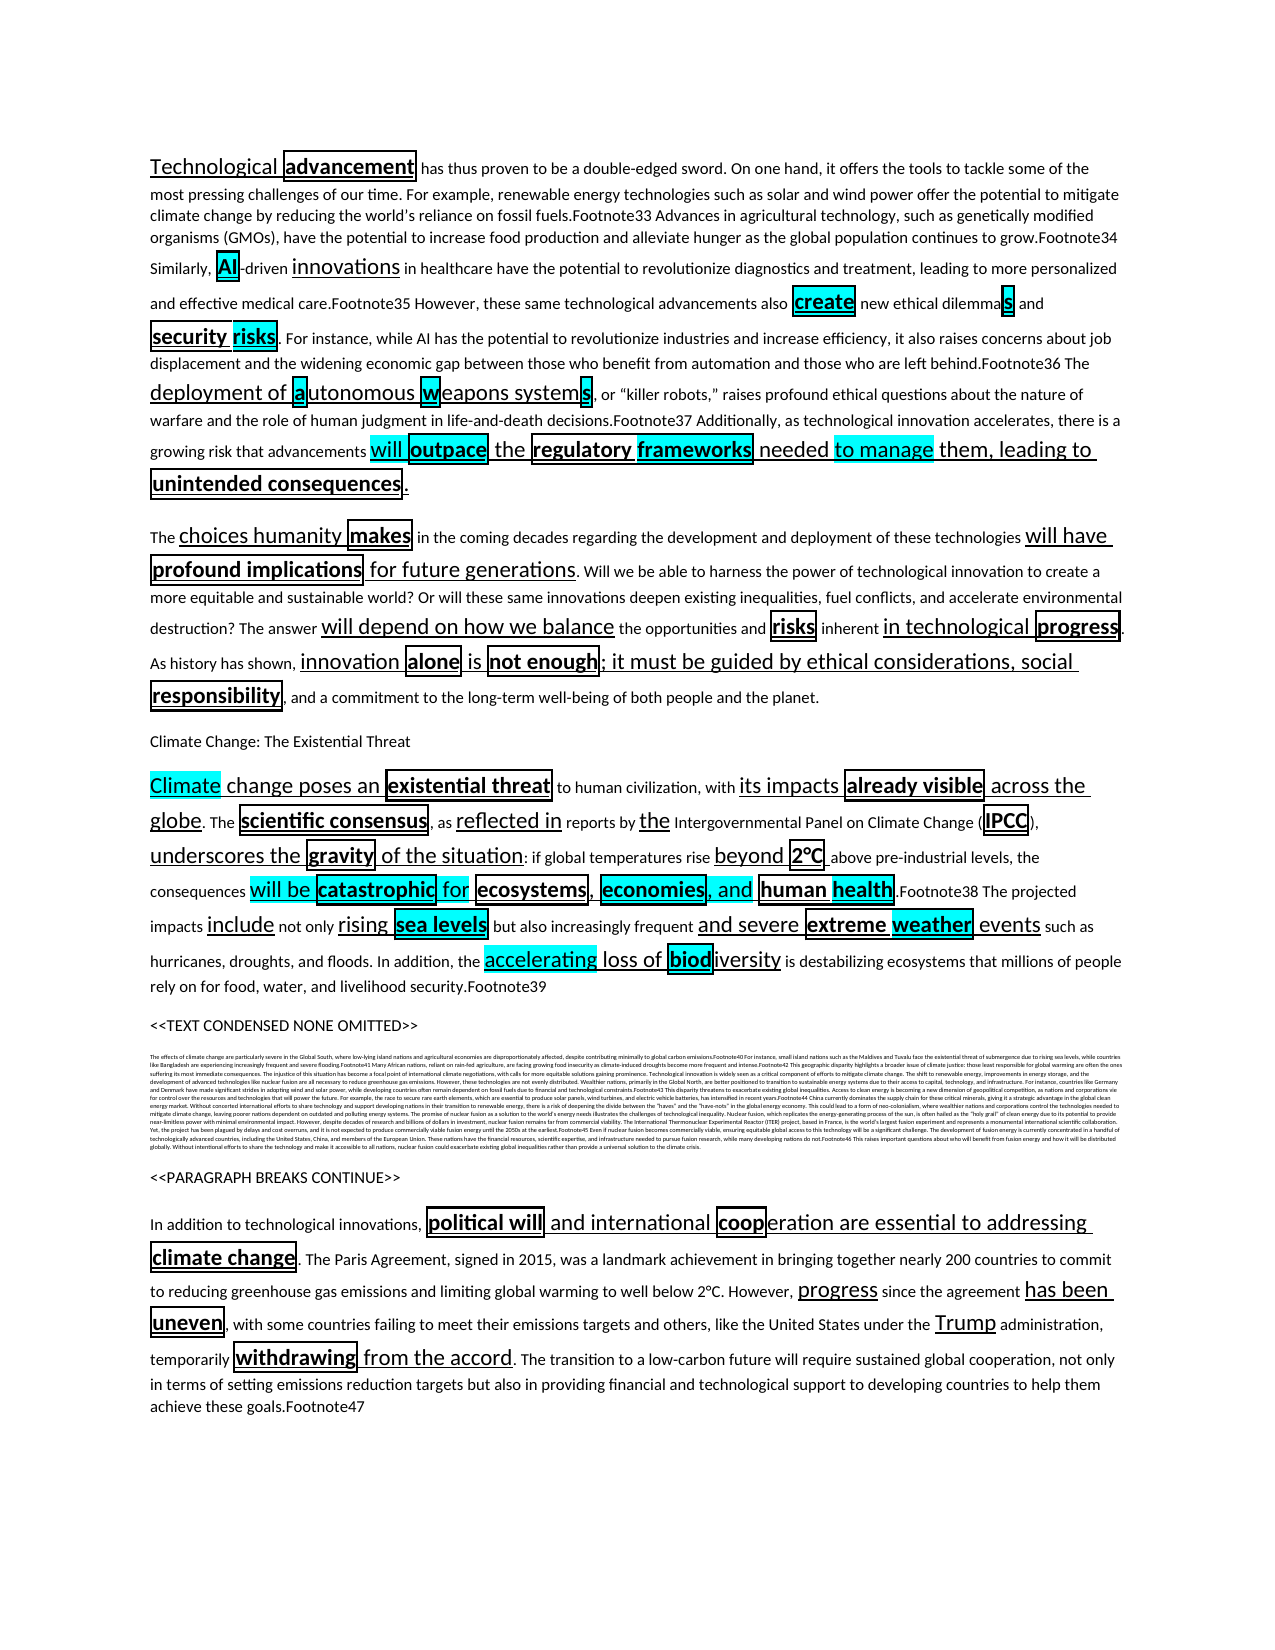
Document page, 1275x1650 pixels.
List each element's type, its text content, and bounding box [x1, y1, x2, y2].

text <<PARAGRAPH BREAKS CONTINUE>> [150, 1168, 1125, 1188]
text The choices humanity makes in the coming decades regarding the development and deployment of these technologies will have profound implications for future generations. Will we be able to harness the power of technological innovation to create a more equitable and sustainable world? Or will these same innovations deepen existing inequalities, fuel conflicts, and accelerate environmental destruction? The answer will depend on how we balance the opportunities and risks inherent in technological progress. As history has shown, innovation alone is not enough; it must be guided by ethical considerations, social responsibility, and a commitment to the long-term well-being of both people and the planet. [150, 519, 1125, 712]
text In addition to technological innovations, political will and international cooperation are essential to addressing climate change. The Paris Agreement, signed in 2015, was a landmark achievement in bringing together nearly 200 countries to commit to reducing greenhouse gas emissions and limiting global warming to well below 2°C. However, progress since the agreement has been uneven, with some countries failing to meet their emissions targets and others, like the United States under the Trump administration, temporarily withdrawing from the accord. The transition to a low-carbon future will require sustained global cooperation, not only in terms of setting emissions reduction targets but also in providing financial and technological support to developing countries to help them achieve these goals.Footnote47 [150, 1206, 1125, 1417]
text Technological advancement has thus proven to be a double-edged sword. On one hand, it offers the tools to tackle some of the most pressing challenges of our time. For example, renewable energy technologies such as solar and wind power offer the potential to mitigate climate change by reducing the world’s reliance on fossil fuels.Footnote33 Advances in agricultural technology, such as genetically modified organisms (GMOs), have the potential to increase food production and alleviate hunger as the global population continues to grow.Footnote34 Similarly, AI-driven innovations in healthcare have the potential to revolutionize diagnostics and treatment, leading to more personalized and effective medical care.Footnote35 However, these same technological advancements also create new ethical dilemmas and security risks. For instance, while AI has the potential to revolutionize industries and increase efficiency, it also raises concerns about job displacement and the widening economic gap between those who benefit from automation and those who are left behind.Footnote36 The deployment of autonomous weapons systems, or “killer robots,” raises profound ethical questions about the nature of warfare and the role of human judgment in life-and-death decisions.Footnote37 Additionally, as technological innovation accelerates, there is a growing risk that advancements will outpace the regulatory frameworks needed to manage them, leading to unintended consequences. [150, 150, 1125, 500]
text <<TEXT CONDENSED NONE OMITTED>> [150, 1015, 1125, 1035]
text Climate Change: The Existential Threat [150, 731, 1125, 751]
text Climate change poses an existential threat to human civilization, with its impacts already visible across the globe. The scientific consensus, as reflected in reports by the Intergovernmental Panel on Climate Change (IPCC), underscores the gravity of the situation: if global temperatures rise beyond 2°C above pre-industrial levels, the consequences will be catastrophic for ecosystems, economies, and human health.Footnote38 The projected impacts include not only rising sea levels but also increasingly frequent and severe extreme weather events such as hurricanes, droughts, and floods. In addition, the accelerating loss of biodiversity is destabilizing ecosystems that millions of people rely on for food, water, and livelihood security.Footnote39 [150, 769, 1125, 997]
